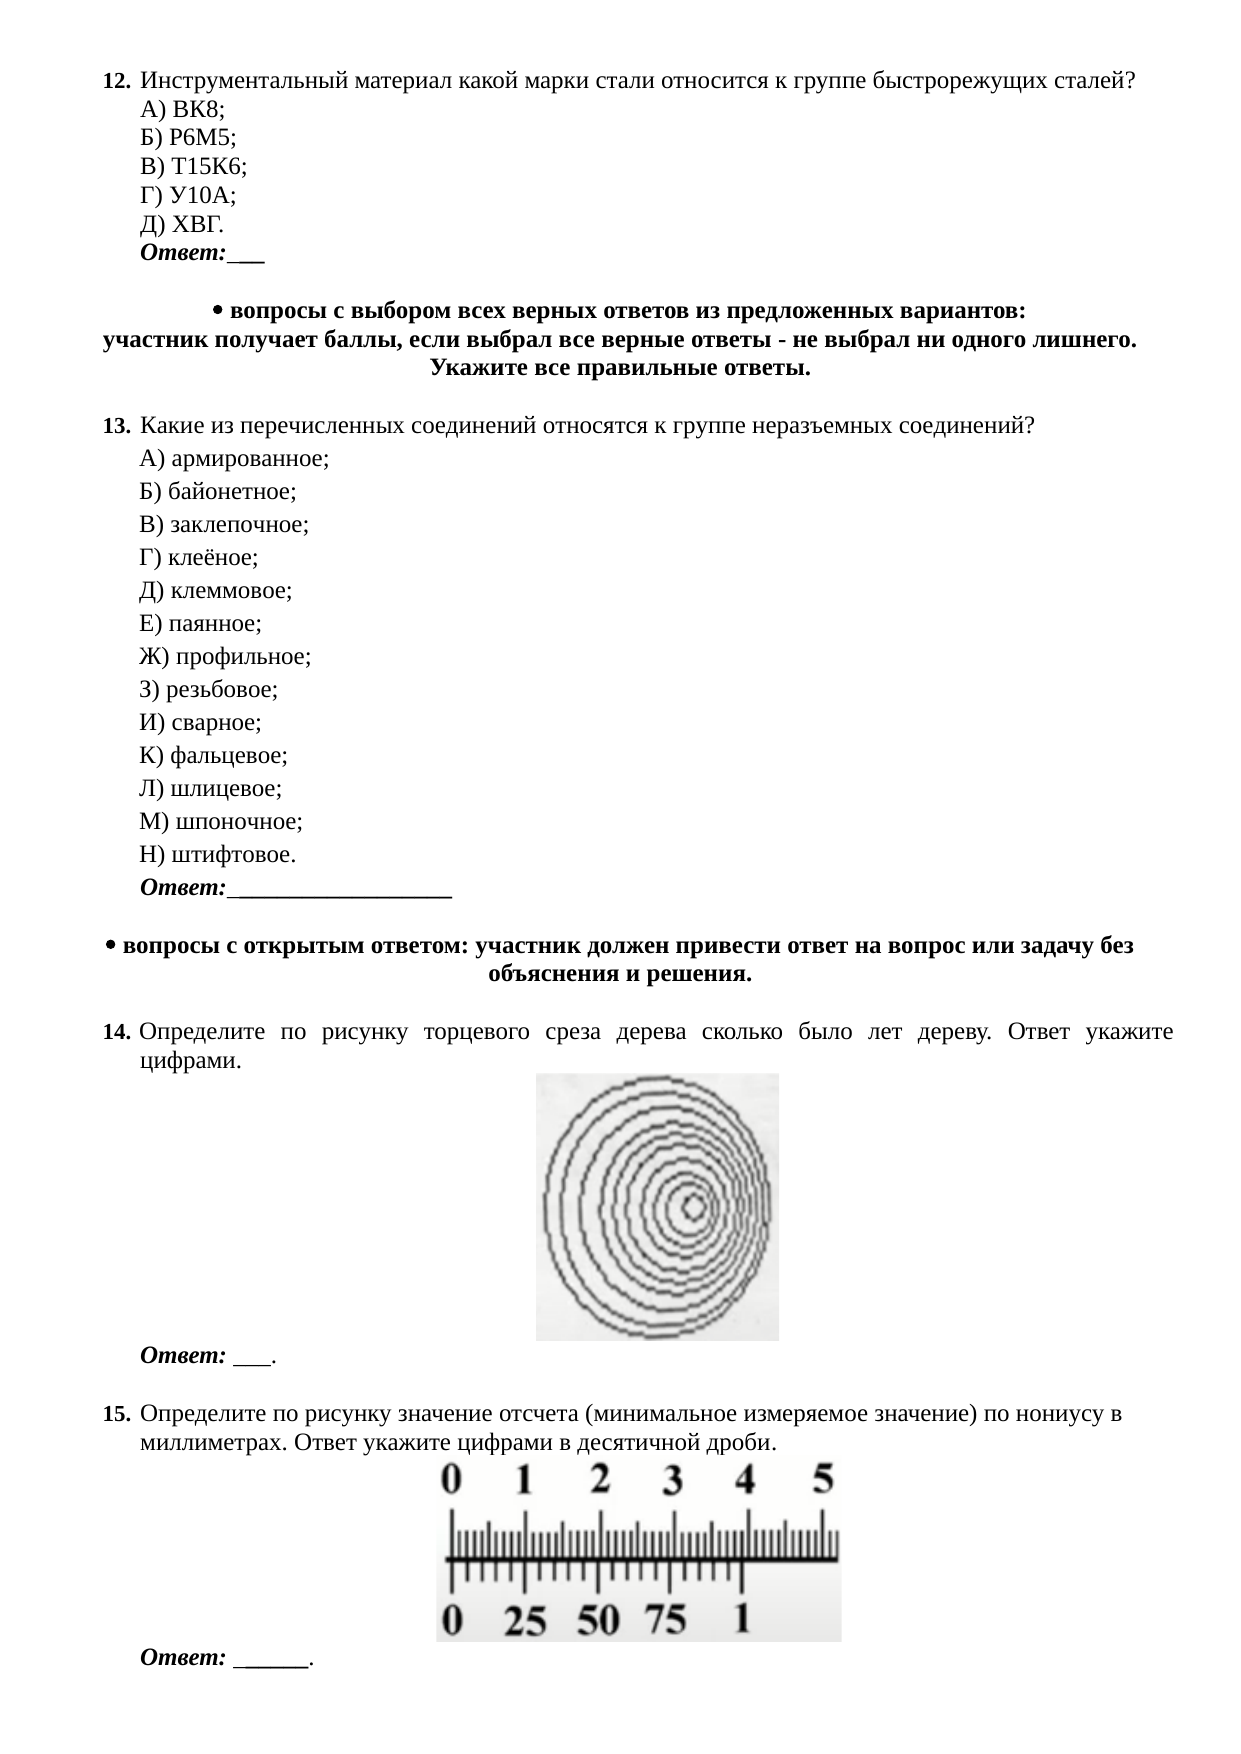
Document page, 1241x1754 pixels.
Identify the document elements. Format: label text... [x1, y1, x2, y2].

list Определите по рисунку значение отсчета (минимальное измеряемое значение) по нониусу в миллиметрах. Ответ укажите цифрами в десятичной дроби. [102, 1398, 1175, 1455]
text З) резьбовое; [139, 674, 1175, 703]
list Инструментальный материал какой марки стали относится к группе быстрорежущих сталей? [102, 65, 1175, 94]
text Д) ХВГ. [140, 209, 1175, 237]
text М) шпоночное; [139, 806, 1175, 835]
text Ж) профильное; [139, 641, 1175, 670]
list Какие из перечисленных соединений относятся к группе неразъемных соединений? [102, 410, 1175, 439]
text И) сварное; [139, 707, 1175, 736]
picture [536, 1073, 780, 1341]
text Ответ:___ [140, 237, 1175, 266]
text Е) паянное; [139, 608, 1175, 637]
text В) Т15К6; [140, 151, 1175, 180]
text Г) клеёное; [139, 542, 1175, 571]
text вопросы с открытым ответом: участник должен привести ответ на вопрос или задачу без объяснения и решения. [65, 930, 1175, 987]
text Б) Р6М5; [140, 122, 1175, 151]
text участник получает баллы, если выбрал все верные ответы - не выбрал ни одного лишнего. Укажите все правильные ответы. [65, 324, 1175, 381]
text Б) байонетное; [139, 476, 1175, 505]
picture [436, 1455, 842, 1642]
list Определите по рисунку торцевого среза дерева сколько было лет дереву. Ответ укажите цифрами. [102, 1016, 1175, 1073]
text вопросы с выбором всех верных ответов из предложенных вариантов: [65, 295, 1175, 324]
text Ответ: ______. [140, 1642, 1175, 1671]
text А) армированное; [139, 443, 1175, 472]
text А) ВК8; [140, 94, 1175, 122]
text Н) штифтовое. [139, 839, 1175, 868]
text Г) У10А; [140, 180, 1175, 209]
text В) заклепочное; [139, 509, 1175, 538]
text Л) шлицевое; [139, 773, 1175, 802]
text Ответ:__________________ [140, 872, 1175, 901]
text К) фальцевое; [139, 740, 1175, 769]
text Д) клеммовое; [139, 575, 1175, 604]
text Ответ: ___. [140, 1340, 1175, 1369]
